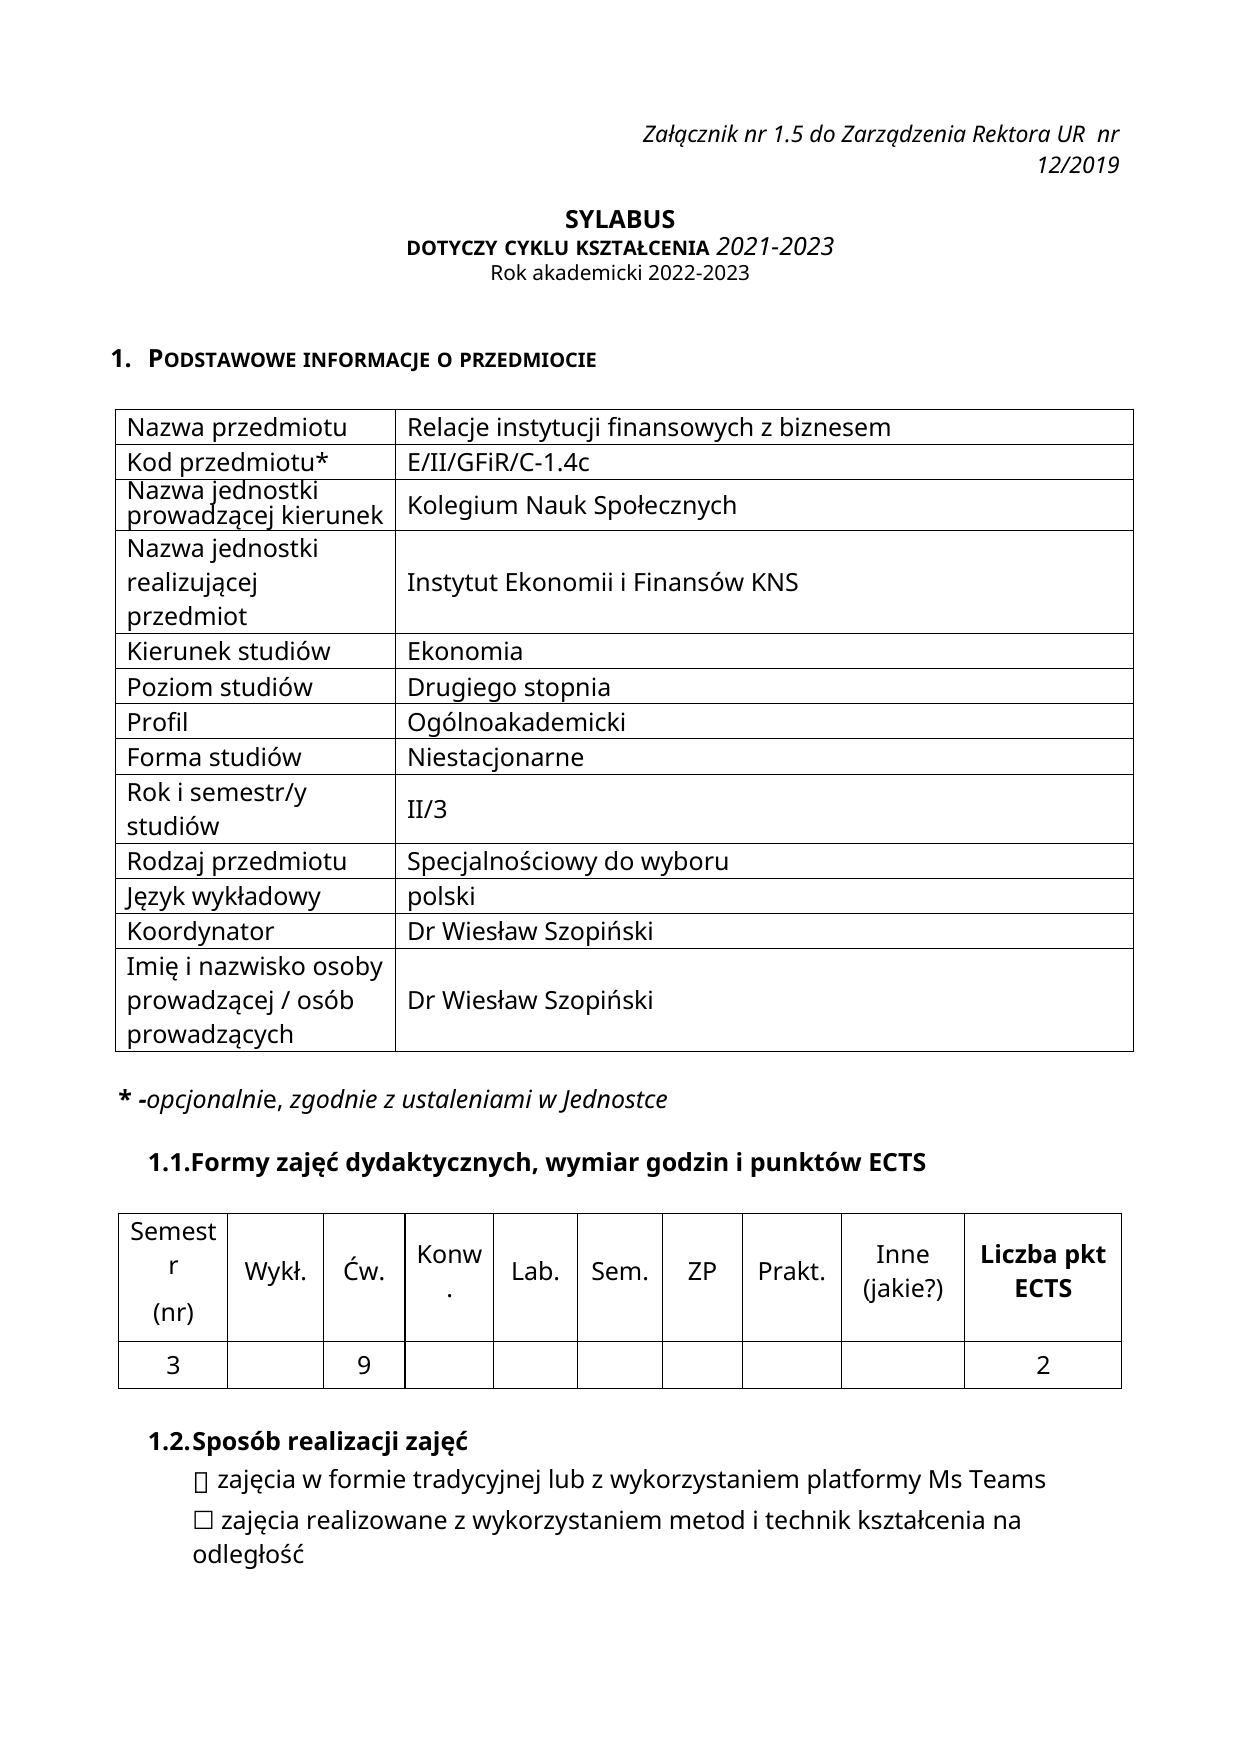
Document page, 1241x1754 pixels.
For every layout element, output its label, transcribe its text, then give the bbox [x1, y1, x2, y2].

table_cell Dr Wiesław Szopiński [396, 914, 1133, 948]
table_cell Forma studiów [116, 739, 395, 773]
table_header Ćw. [324, 1214, 404, 1341]
table_cell [406, 1342, 493, 1388]
table_header Nazwa przedmiotu [116, 410, 395, 444]
table_header Wykł. [228, 1214, 323, 1341]
table_cell Specjalnościowy do wyboru [396, 844, 1133, 878]
table_cell Ogólnoakademicki [396, 704, 1133, 738]
table_header Prakt. [743, 1214, 841, 1341]
text Rok akademicki 2022-2023 [118, 261, 1122, 286]
text ☐ zajęcia realizowane z wykorzystaniem metod i technik kształcenia na odległość [192, 1502, 1122, 1571]
text 1.1.Formy zajęć dydaktycznych, wymiar godzin i punktów ECTS [148, 1144, 1122, 1179]
table_header Liczba pkt ECTS [965, 1214, 1121, 1341]
text Załącznik nr 1.5 do Zarządzenia Rektora UR nr 12/2019 [118, 118, 1122, 181]
table_cell 9 [324, 1342, 404, 1388]
table_cell [842, 1342, 964, 1388]
table_cell Imię i nazwisko osoby prowadzącej / osób prowadzących [116, 949, 395, 1051]
table_header ZP [663, 1214, 742, 1341]
table_cell 2 [965, 1342, 1121, 1388]
table_header Inne (jakie?) [842, 1214, 964, 1341]
table_cell Kierunek studiów [116, 634, 395, 668]
text SYLABUS [118, 201, 1122, 236]
table_cell [494, 1342, 577, 1388]
table_cell Drugiego stopnia [396, 669, 1133, 703]
table_header Konw. [406, 1214, 493, 1341]
table_cell 3 [119, 1342, 227, 1388]
table_cell [663, 1342, 742, 1388]
table_cell [578, 1342, 662, 1388]
table_cell Niestacjonarne [396, 739, 1133, 773]
table_header Lab. [494, 1214, 577, 1341]
table_cell E/II/GFiR/C-1.4c [396, 445, 1133, 479]
table_cell [743, 1342, 841, 1388]
table_cell Rodzaj przedmiotu [116, 844, 395, 878]
table_header Sem. [578, 1214, 662, 1341]
text 1.2. Sposób realizacji zajęć [148, 1423, 1122, 1457]
table_header Semestr (nr) [119, 1214, 227, 1341]
text * -opcjonalnie, zgodnie z ustaleniami w Jednostce [118, 1081, 1122, 1115]
table_cell Profil [116, 704, 395, 738]
table_cell polski [396, 879, 1133, 913]
table_cell [228, 1342, 323, 1388]
text dotyczy cyklu kształcenia 2021-2023 [118, 236, 1122, 261]
table_header Relacje instytucji finansowych z biznesem [396, 410, 1133, 444]
table_cell Dr Wiesław Szopiński [396, 949, 1133, 1051]
table_cell Ekonomia [396, 634, 1133, 668]
list Podstawowe informacje o przedmiocie [110, 340, 1122, 374]
table_cell Rok i semestr/y studiów [116, 775, 395, 843]
table_cell Nazwa jednostki prowadzącej kierunek [116, 480, 395, 530]
table_cell Koordynator [116, 914, 395, 948]
text  zajęcia w formie tradycyjnej lub z wykorzystaniem platformy Ms Teams [192, 1457, 1122, 1502]
table_cell Instytut Ekonomii i Finansów KNS [396, 531, 1133, 633]
table_cell Poziom studiów [116, 669, 395, 703]
table_cell Kolegium Nauk Społecznych [396, 480, 1133, 530]
table_cell II/3 [396, 775, 1133, 843]
table_cell Nazwa jednostki realizującej przedmiot [116, 531, 395, 633]
table_cell Kod przedmiotu* [116, 445, 395, 479]
table_cell Język wykładowy [116, 879, 395, 913]
